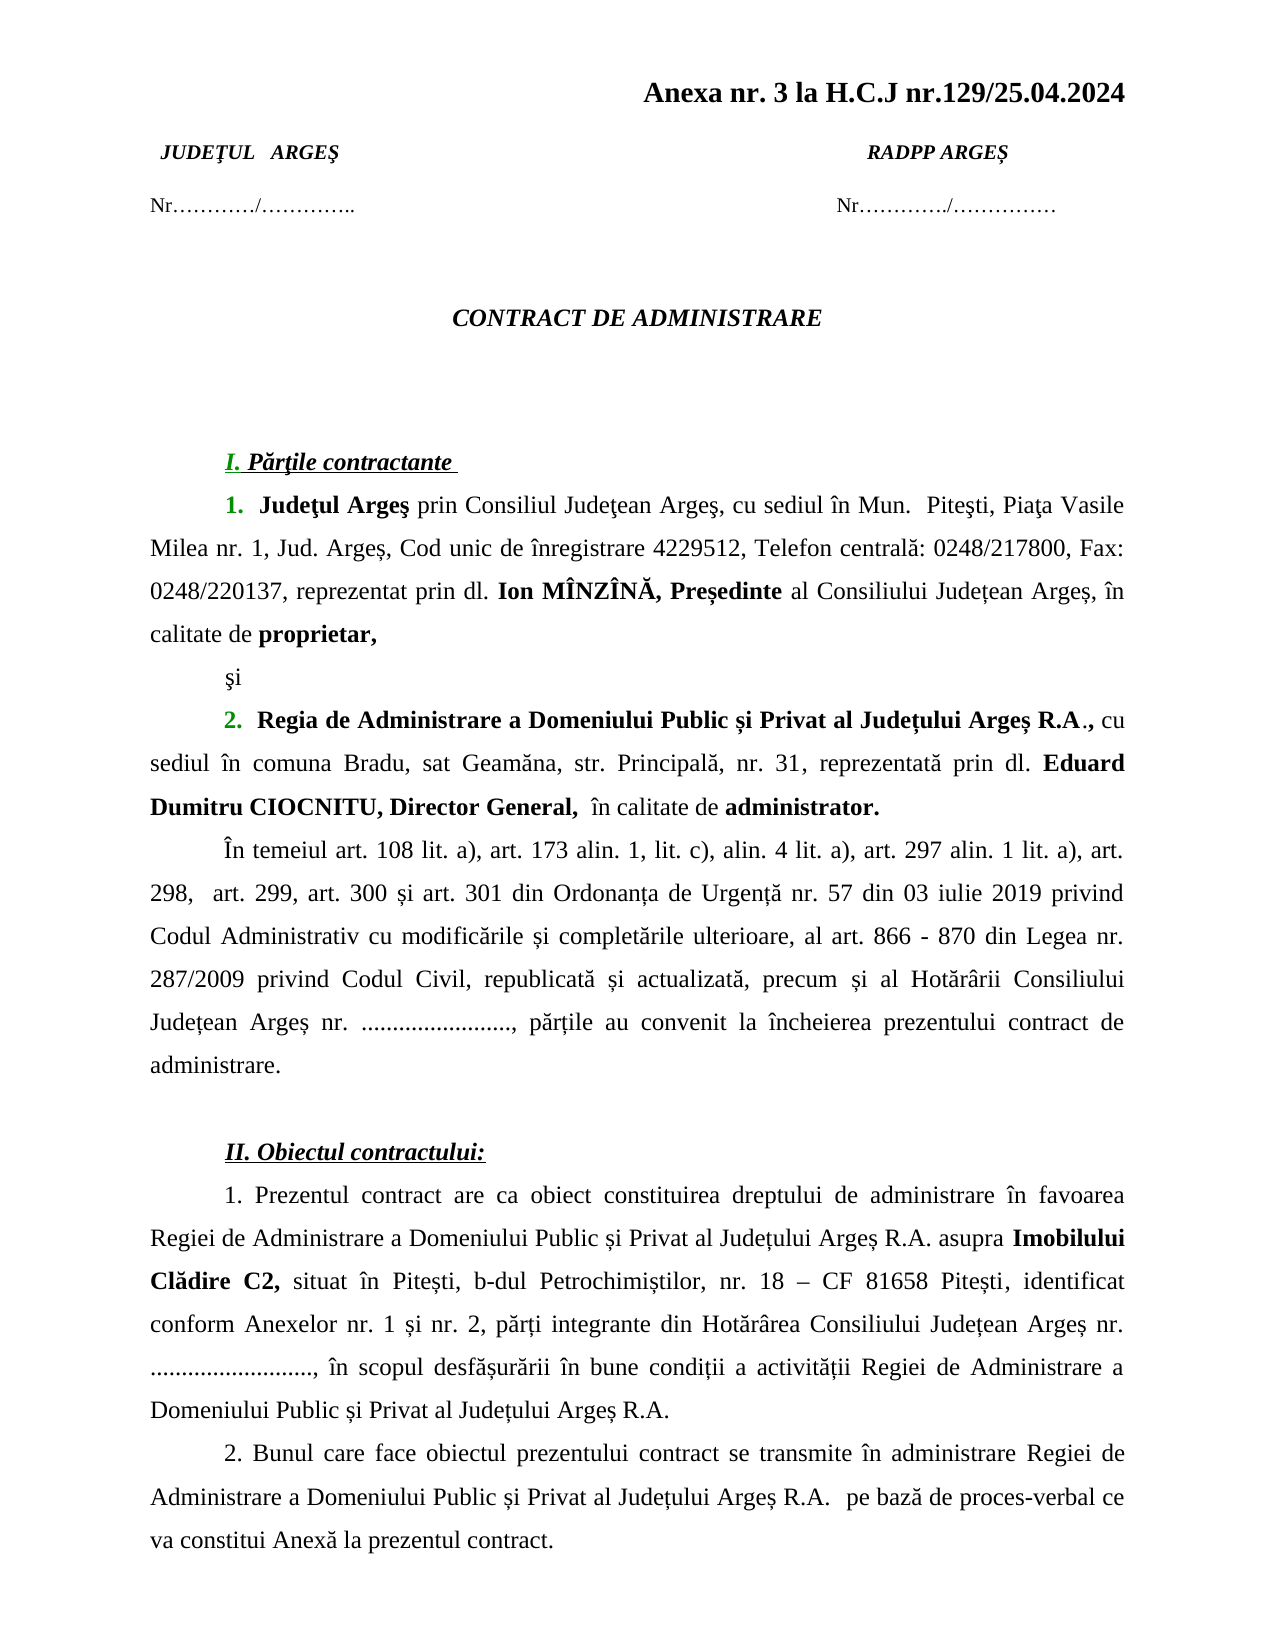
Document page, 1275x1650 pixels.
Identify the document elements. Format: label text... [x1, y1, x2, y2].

text 1. Prezentul contract are ca obiect constituirea dreptului de administrare în favoarea Regiei de Administrare a Domeniului Public și Privat al Județului Argeș R.A. asupra Imobilului Clădire C2, situat în Pitești, b-dul Petrochimiștilor, nr. 18 – CF 81658 Pitești, identificat conform Anexelor nr. 1 și nr. 2, părți integrante din Hotărârea Consiliului Județean Argeș nr. .........................., în scopul desfășurării în bune condiții a activității Regiei de Administrare a Domeniului Public și Privat al Județului Argeș R.A. [150, 1180, 1125, 1424]
text II. Obiectul contractului: [150, 1137, 1125, 1165]
text 2. Bunul care face obiectul prezentului contract se transmite în administrare Regiei de Administrare a Domeniului Public și Privat al Județului Argeș R.A. pe bază de proces-verbal ce va constitui Anexă la prezentul contract. [150, 1438, 1125, 1553]
text Nr…………/………….. Nr…………./…………… [150, 164, 1125, 217]
text 1. Judeţul Argeş prin Consiliul Judeţean Argeş, cu sediul în Mun. Piteşti, Piaţa Vasile Milea nr. 1, Jud. Argeș, Cod unic de înregistrare 4229512, Telefon centrală: 0248/217800, Fax: 0248/220137, reprezentat prin dl. Ion MÎNZÎNĂ, Președinte al Consiliului Județean Argeș, în calitate de proprietar, [150, 490, 1125, 648]
text JUDEŢUL ARGEŞ RADPP ARGEȘ [150, 140, 1125, 164]
text I. Părţile contractante [150, 447, 1125, 475]
text şi [150, 662, 1125, 691]
text În temeiul art. 108 lit. a), art. 173 alin. 1, lit. c), alin. 4 lit. a), art. 297 alin. 1 lit. a), art. 298, art. 299, art. 300 și art. 301 din Ordonanța de Urgență nr. 57 din 03 iulie 2019 privind Codul Administrativ cu modificările și completările ulterioare, al art. 866 - 870 din Legea nr. 287/2009 privind Codul Civil, republicată și actualizată, precum și al Hotărârii Consiliului Județean Argeș nr. ........................, părțile au convenit la încheierea prezentului contract de administrare. [150, 835, 1125, 1079]
text CONTRACT DE ADMINISTRARE [150, 303, 1125, 332]
text Anexa nr. 3 la H.C.J nr.129/25.04.2024 [150, 75, 1125, 108]
text 2. Regia de Administrare a Domeniului Public și Privat al Județului Argeș R.A., cu sediul în comuna Bradu, sat Geamăna, str. Principală, nr. 31, reprezentată prin dl. Eduard Dumitru CIOCNITU, Director General, în calitate de administrator. [150, 705, 1125, 820]
